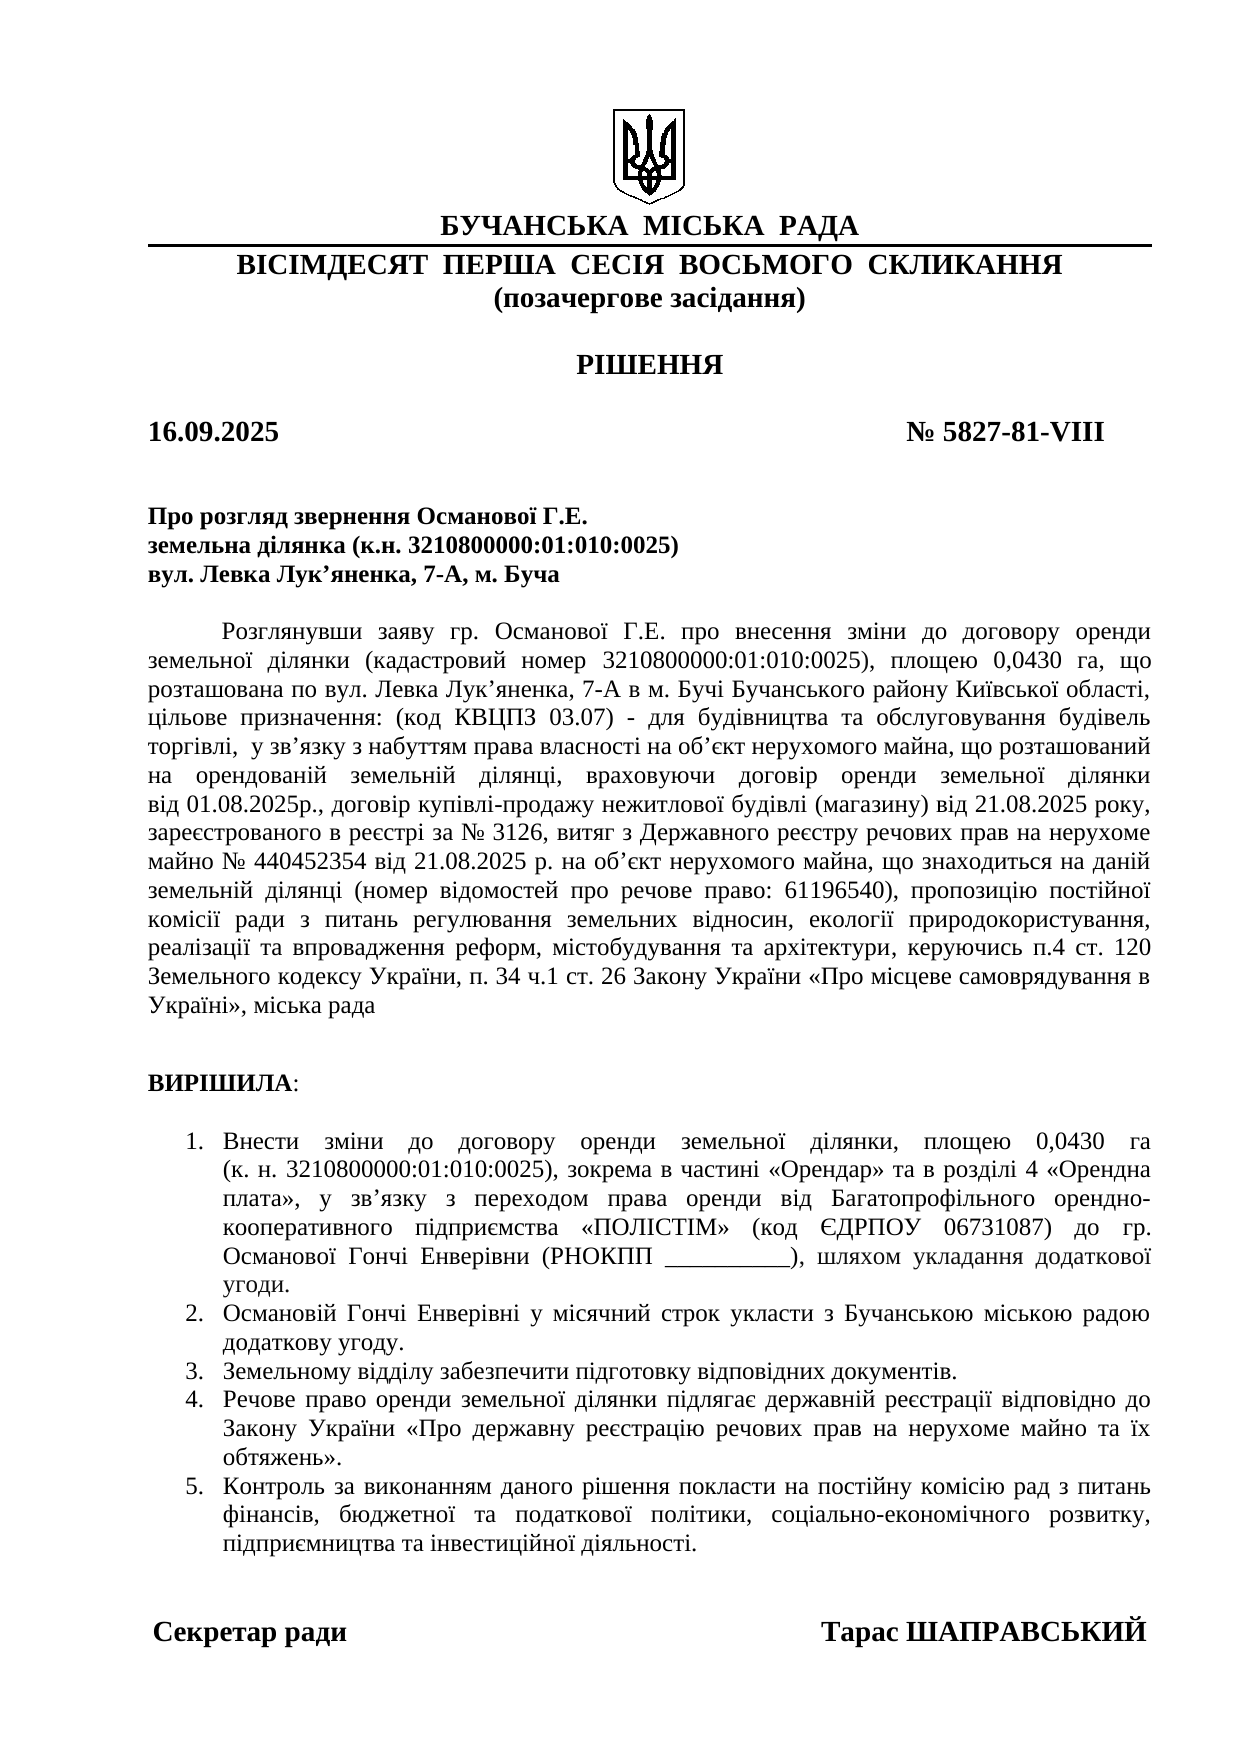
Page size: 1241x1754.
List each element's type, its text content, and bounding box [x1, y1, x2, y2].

list Османовій Гончі Енверівні у місячний строк укласти з Бучанською міською радою додаткову угоду. [185, 1298, 1152, 1356]
text Розглянувши заяву гр. Османової Г.Е. про внесення зміни до договору оренди земельної ділянки (кадастровий номер 3210800000:01:010:0025), площею 0,0430 га, що розташована по вул. Левка Лук’яненка, 7-А в м. Бучі Бучанського району Київської області, цільове призначення: (код КВЦПЗ 03.07) - для будівництва та обслуговування будівель торгівлі, у зв’язку з набуттям права власності на об’єкт нерухомого майна, що розташований на орендованій земельній ділянці, враховуючи договір оренди земельної ділянки від 01.08.2025р., договір купівлі-продажу нежитлової будівлі (магазину) від 21.08.2025 року, зареєстрованого в реєстрі за № 3126, витяг з Державного реєстру речових прав на нерухоме майно № 440452354 від 21.08.2025 р. на об’єкт нерухомого майна, що знаходиться на даній земельній ділянці (номер відомостей про речове право: 61196540), пропозицію постійної комісії ради з питань регулювання земельних відносин, екології природокористування, реалізації та впровадження реформ, містобудування та архітектури, керуючись п.4 ст. 120 Земельного кодексу України, п. 34 ч.1 ст. 26 Закону України «Про місцеве самоврядування в Україні», міська рада [148, 616, 1152, 1019]
text вул. Левка Лук’яненка, 7-А, м. Буча [148, 559, 1152, 587]
text БУЧАНСЬКА МІСЬКА РАДА [148, 208, 1152, 244]
list Контроль за виконанням даного рішення покласти на постійну комісію рад з питань фінансів, бюджетної та податкової політики, соціально-економічного розвитку, підприємництва та інвестиційної діяльності. [185, 1471, 1152, 1557]
list Внести зміни до договору оренди земельної ділянки, площею 0,0430 га (к. н. 3210800000:01:010:0025), зокрема в частині «Орендар» та в розділі 4 «Орендна плата», у зв’язку з переходом права оренди від Багатопрофільного орендно-кооперативного підприємства «ПОЛІСТІМ» (код ЄДРПОУ 06731087) до гр. Османової Гончі Енверівни (РНОКПП __________), шляхом укладання додаткової угоди. [185, 1126, 1152, 1298]
text ВІСІМДЕСЯТ ПЕРША СЕСІЯ ВОСЬМОГО СКЛИКАННЯ [148, 247, 1152, 280]
text ВИРІШИЛА: [148, 1068, 1152, 1097]
list Речове право оренди земельної ділянки підлягає державній реєстрації відповідно до Закону України «Про державну реєстрацію речових прав на нерухоме майно та їх обтяжень». [185, 1384, 1152, 1471]
text РІШЕННЯ [148, 347, 1152, 381]
text 16.09.2025 № 5827-81-VIІІ [148, 414, 1152, 448]
text земельна ділянка (к.н. 3210800000:01:010:0025) [148, 530, 1152, 559]
text Про розгляд звернення Османової Г.Е. [148, 501, 1152, 530]
text Секретар ради Тарас ШАПРАВСЬКИЙ [148, 1614, 1152, 1648]
list Земельному відділу забезпечити підготовку відповідних документів. [185, 1356, 1152, 1384]
text (позачергове засідання) [148, 280, 1152, 314]
